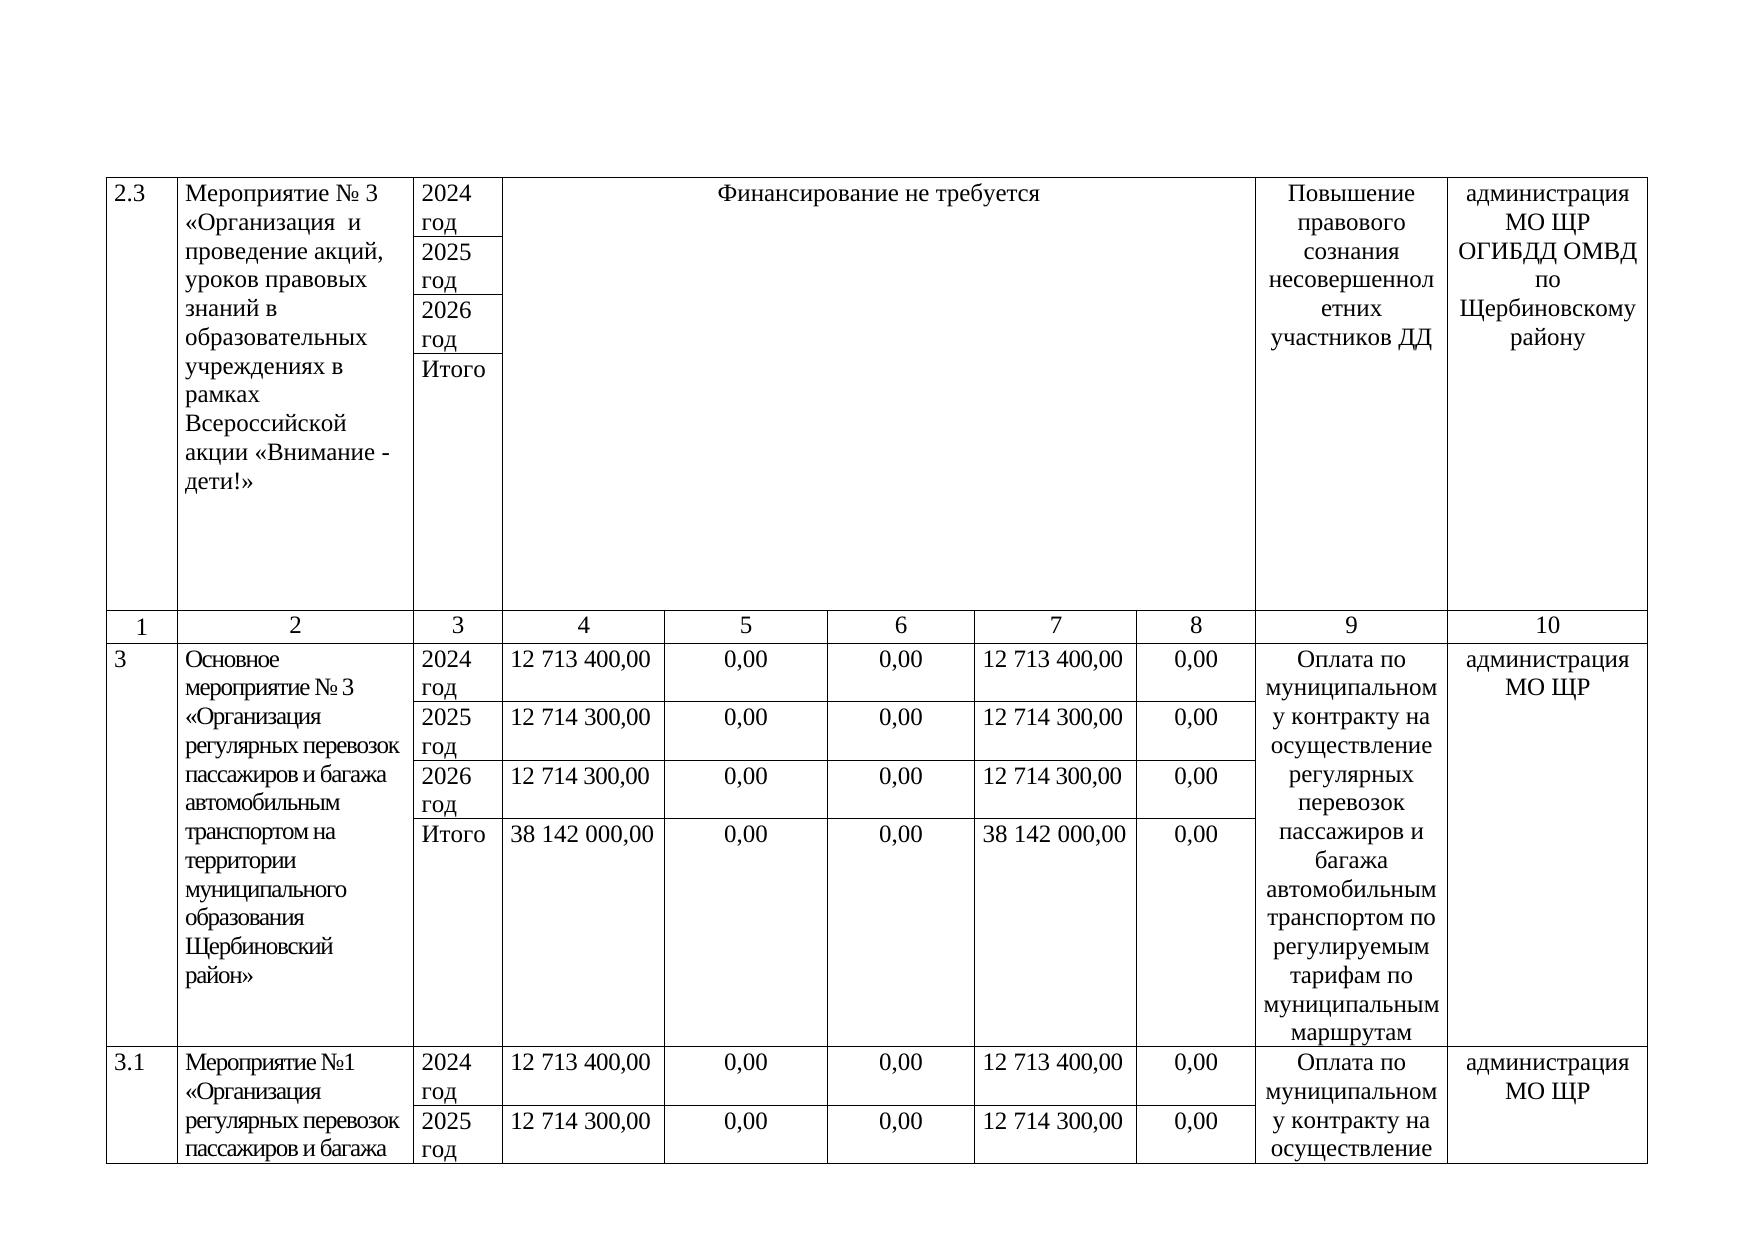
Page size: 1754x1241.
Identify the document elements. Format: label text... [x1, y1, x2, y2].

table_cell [1448, 178, 1647, 609]
table_cell 12 714 300,00 [975, 761, 1136, 818]
table_cell 38 142 000,00 [975, 819, 1136, 1046]
table_cell 2024 год [414, 644, 502, 701]
table_cell 0,00 [1137, 819, 1255, 1046]
table_cell 12 713 400,00 [975, 644, 1136, 701]
table_cell 3 [107, 644, 177, 1046]
table_cell 0,00 [1137, 761, 1255, 818]
table_cell 2025 год [414, 702, 502, 760]
table_cell Повышение правового сознания несовершеннолетних участников ДД [1256, 178, 1447, 609]
table_cell 12 714 300,00 [975, 1106, 1136, 1163]
table_cell 10 [1448, 611, 1647, 643]
table_cell 0,00 [828, 702, 974, 760]
table_cell администрация МО ЩР [1448, 644, 1647, 1046]
table_cell 2026 год [414, 295, 502, 353]
table_cell администрация МО ЩР [1448, 1047, 1647, 1163]
table_cell Мероприятие №1 «Организация регулярных перевозок пассажиров и багажа автомобильным транспортом по регулируемым тарифам по муниципальным маршрутам регулярных перевозок муниципального образования Щербиновский район» [178, 1047, 413, 1163]
table_cell 4 [503, 611, 664, 643]
table_cell 0,00 [665, 644, 827, 701]
table_cell 0,00 [828, 761, 974, 818]
table_cell 6 [828, 611, 974, 643]
table_cell 0,00 [1137, 702, 1255, 760]
table_cell 12 713 400,00 [975, 1047, 1136, 1105]
table_cell 5 [665, 611, 827, 643]
table_cell 0,00 [828, 644, 974, 701]
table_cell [503, 178, 1255, 609]
table_cell 0,00 [1137, 1106, 1255, 1163]
table_cell Итого [414, 819, 502, 1046]
table_cell Оплата по муниципальному контракту на осуществление регулярных перевозок пассажиров и багажа автомобильным транспортом по регулируемым тарифам по муниципальным маршрутам [1256, 1047, 1447, 1163]
table_cell 9 [1256, 611, 1447, 643]
table_cell 12 714 300,00 [503, 1106, 664, 1163]
table_cell 12 714 300,00 [503, 761, 664, 818]
table_cell 2024 год [414, 1047, 502, 1105]
table_cell 2025 год [414, 1106, 502, 1163]
table_cell 0,00 [665, 702, 827, 760]
table_cell 7 [975, 611, 1136, 643]
table_cell 0,00 [665, 819, 827, 1046]
table_cell 0,00 [828, 1106, 974, 1163]
table_cell 0,00 [665, 1047, 827, 1105]
table_cell 1 [107, 611, 177, 643]
table_cell 0,00 [828, 1047, 974, 1105]
table_cell 2026 год [414, 761, 502, 818]
table_cell 12 714 300,00 [503, 702, 664, 760]
table_cell 2025 год [414, 237, 502, 294]
table_cell Итого [414, 354, 502, 609]
table_cell 8 [1137, 611, 1255, 643]
table_cell Оплата по муниципальному контракту на осуществление регулярных перевозок пассажиров и багажа автомобильным транспортом по регулируемым тарифам по муниципальным маршрутам [1256, 644, 1447, 1046]
table_cell 38 142 000,00 [503, 819, 664, 1046]
table_cell 2024 год [414, 178, 502, 236]
table_cell 12 713 400,00 [503, 1047, 664, 1105]
table_cell 0,00 [1137, 644, 1255, 701]
table_cell 0,00 [665, 761, 827, 818]
table_cell 0,00 [828, 819, 974, 1046]
table_cell Основное мероприятие № 3 «Организация регулярных перевозок пассажиров и багажа автомобильным транспортом на территории муниципального образования Щербиновский район» [178, 644, 413, 1046]
table_cell Мероприятие № 3 «Организация и проведение акций, уроков правовых знаний в образовательных учреждениях в рамках Всероссийской акции «Внимание - дети!» [178, 178, 413, 609]
table_cell 2.3 [107, 178, 177, 609]
table_cell 12 714 300,00 [975, 702, 1136, 760]
table_cell 0,00 [665, 1106, 827, 1163]
table_cell 3.1 [107, 1047, 177, 1163]
table_cell 3 [414, 611, 502, 643]
table_cell 0,00 [1137, 1047, 1255, 1105]
table_cell 12 713 400,00 [503, 644, 664, 701]
table_cell 2 [178, 611, 413, 643]
